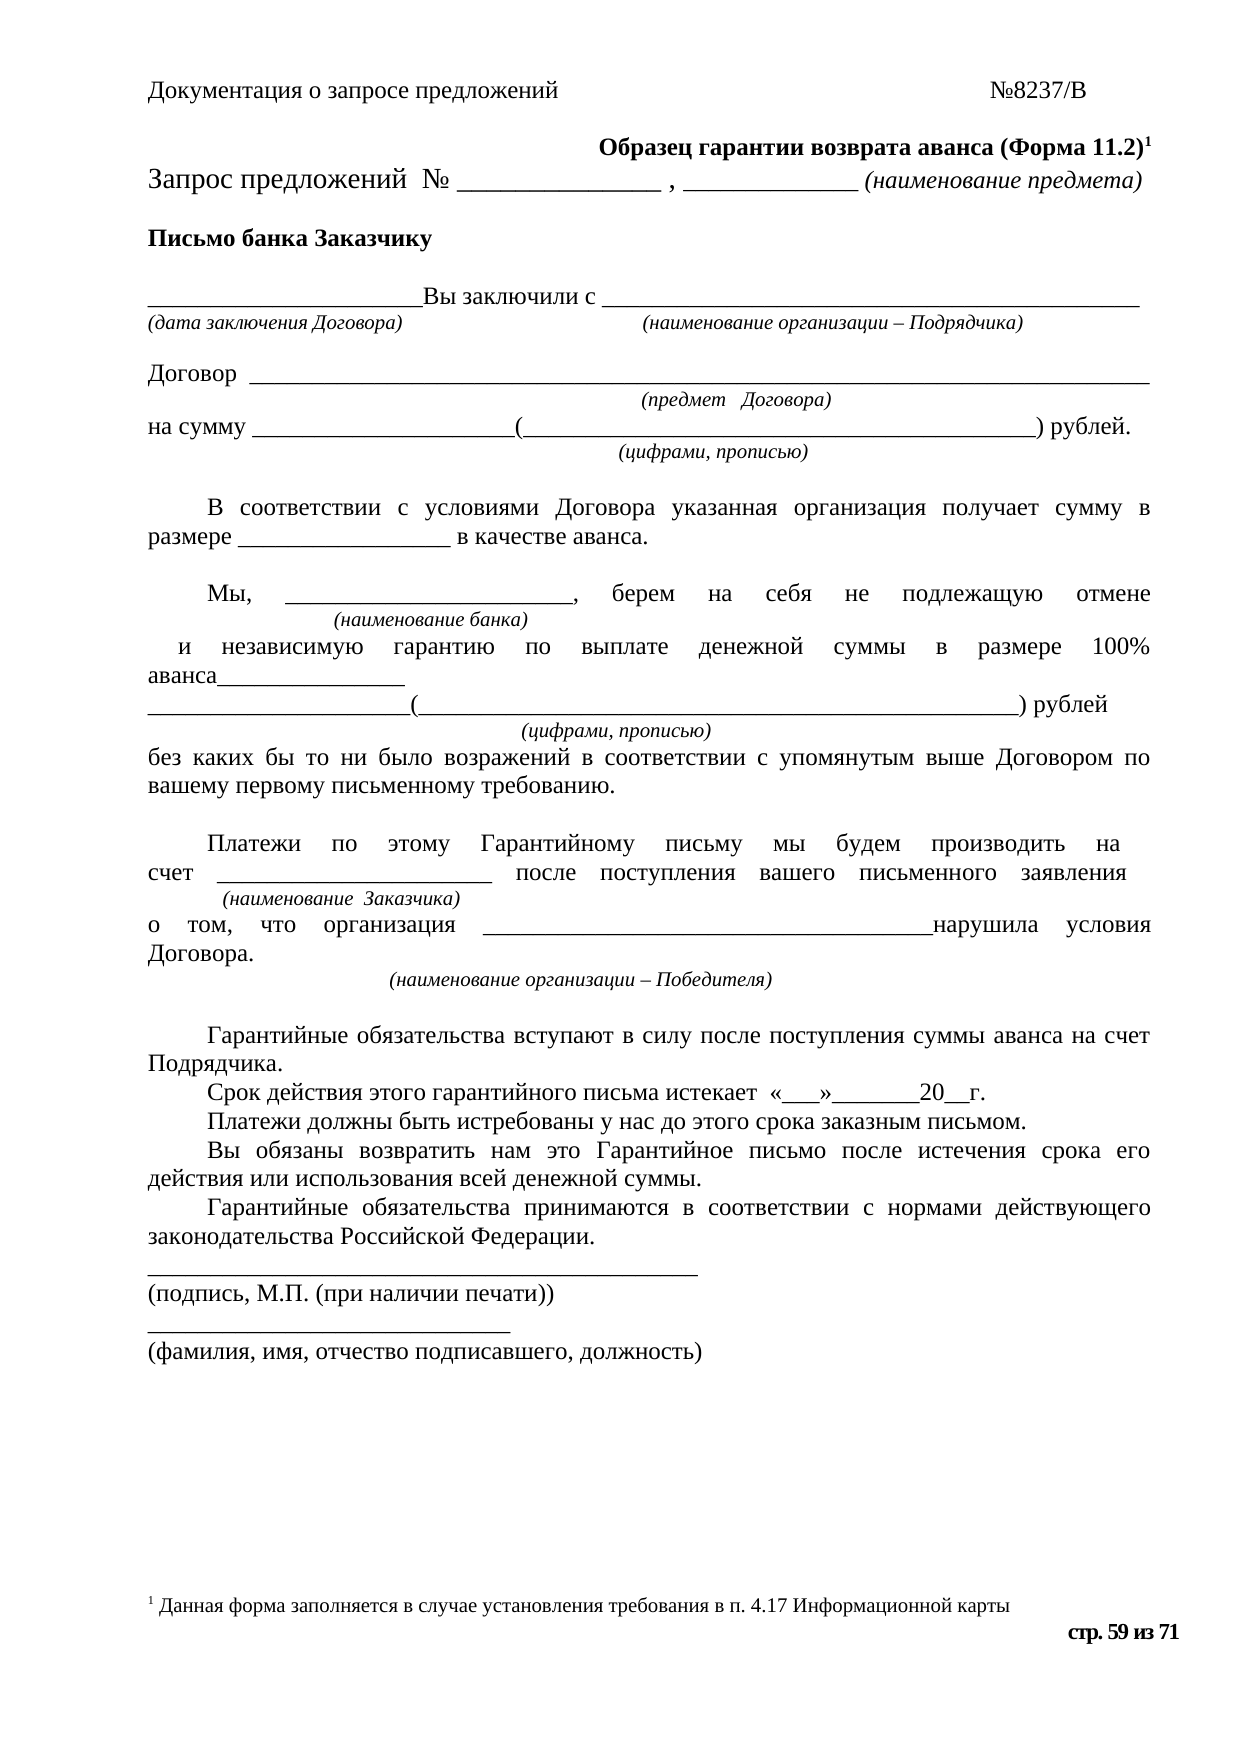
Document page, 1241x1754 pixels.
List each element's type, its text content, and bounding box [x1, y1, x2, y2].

text Письмо банка Заказчику [148, 223, 1152, 252]
text _____________________________ [148, 1307, 1152, 1336]
text (дата заключения Договора) (наименование организации – Подрядчика) [148, 310, 1152, 334]
text на сумму _____________________(_________________________________________) рублей. [148, 411, 1152, 439]
text Гарантийные обязательства вступают в силу после поступления суммы аванса на счет Подрядчика. [148, 1020, 1152, 1077]
text Договор ________________________________________________________________________ [148, 358, 1152, 387]
text (наименование организации – Победителя) [148, 967, 1152, 991]
text (цифрами, прописью) [148, 439, 1152, 463]
text (фамилия, имя, отчество подписавшего, должность) [148, 1336, 1152, 1365]
text Мы, _______________________, берем на себя не подлежащую отмене (наименование банка) [148, 578, 1152, 631]
text В соответствии с условиями Договора указанная организация получает сумму в размере _________________ в качестве аванса. [148, 492, 1152, 550]
text без каких бы то ни было возражений в соответствии с упомянутым выше Договором по вашему первому письменному требованию. [148, 742, 1152, 799]
text ______________________Вы заключили с ___________________________________________ [148, 281, 1152, 310]
text Платежи должны быть истребованы у нас до этого срока заказным письмом. [148, 1106, 1152, 1135]
text _____________________(________________________________________________) рублей [148, 689, 1152, 718]
text Срок действия этого гарантийного письма истекает «___»_______20__г. [148, 1077, 1152, 1106]
text Платежи по этому Гарантийному письму мы будем производить на счет ______________________ после поступления вашего письменного заявления (наименование Заказчика) [148, 828, 1152, 909]
text Вы обязаны возвратить нам это Гарантийное письмо после истечения срока его действия или использования всей денежной суммы. [148, 1135, 1152, 1192]
text Гарантийные обязательства принимаются в соответствии с нормами действующего законодательства Российской Федерации. [148, 1192, 1152, 1250]
text ____________________________________________ [148, 1250, 1152, 1278]
text Запрос предложений № ______________ , ______________ (наименование предмета) [148, 161, 1152, 195]
text и независимую гарантию по выплате денежной суммы в размере 100% аванса_______________ [148, 631, 1152, 689]
text (цифрами, прописью) [148, 718, 1152, 742]
text (подпись, М.П. (при наличии печати)) [148, 1278, 1152, 1307]
text Образец гарантии возврата аванса (Форма 11.2) [148, 132, 1152, 161]
text (предмет Договора) [148, 387, 1152, 411]
text о том, что организация ____________________________________нарушила условия Договора. [148, 909, 1152, 967]
